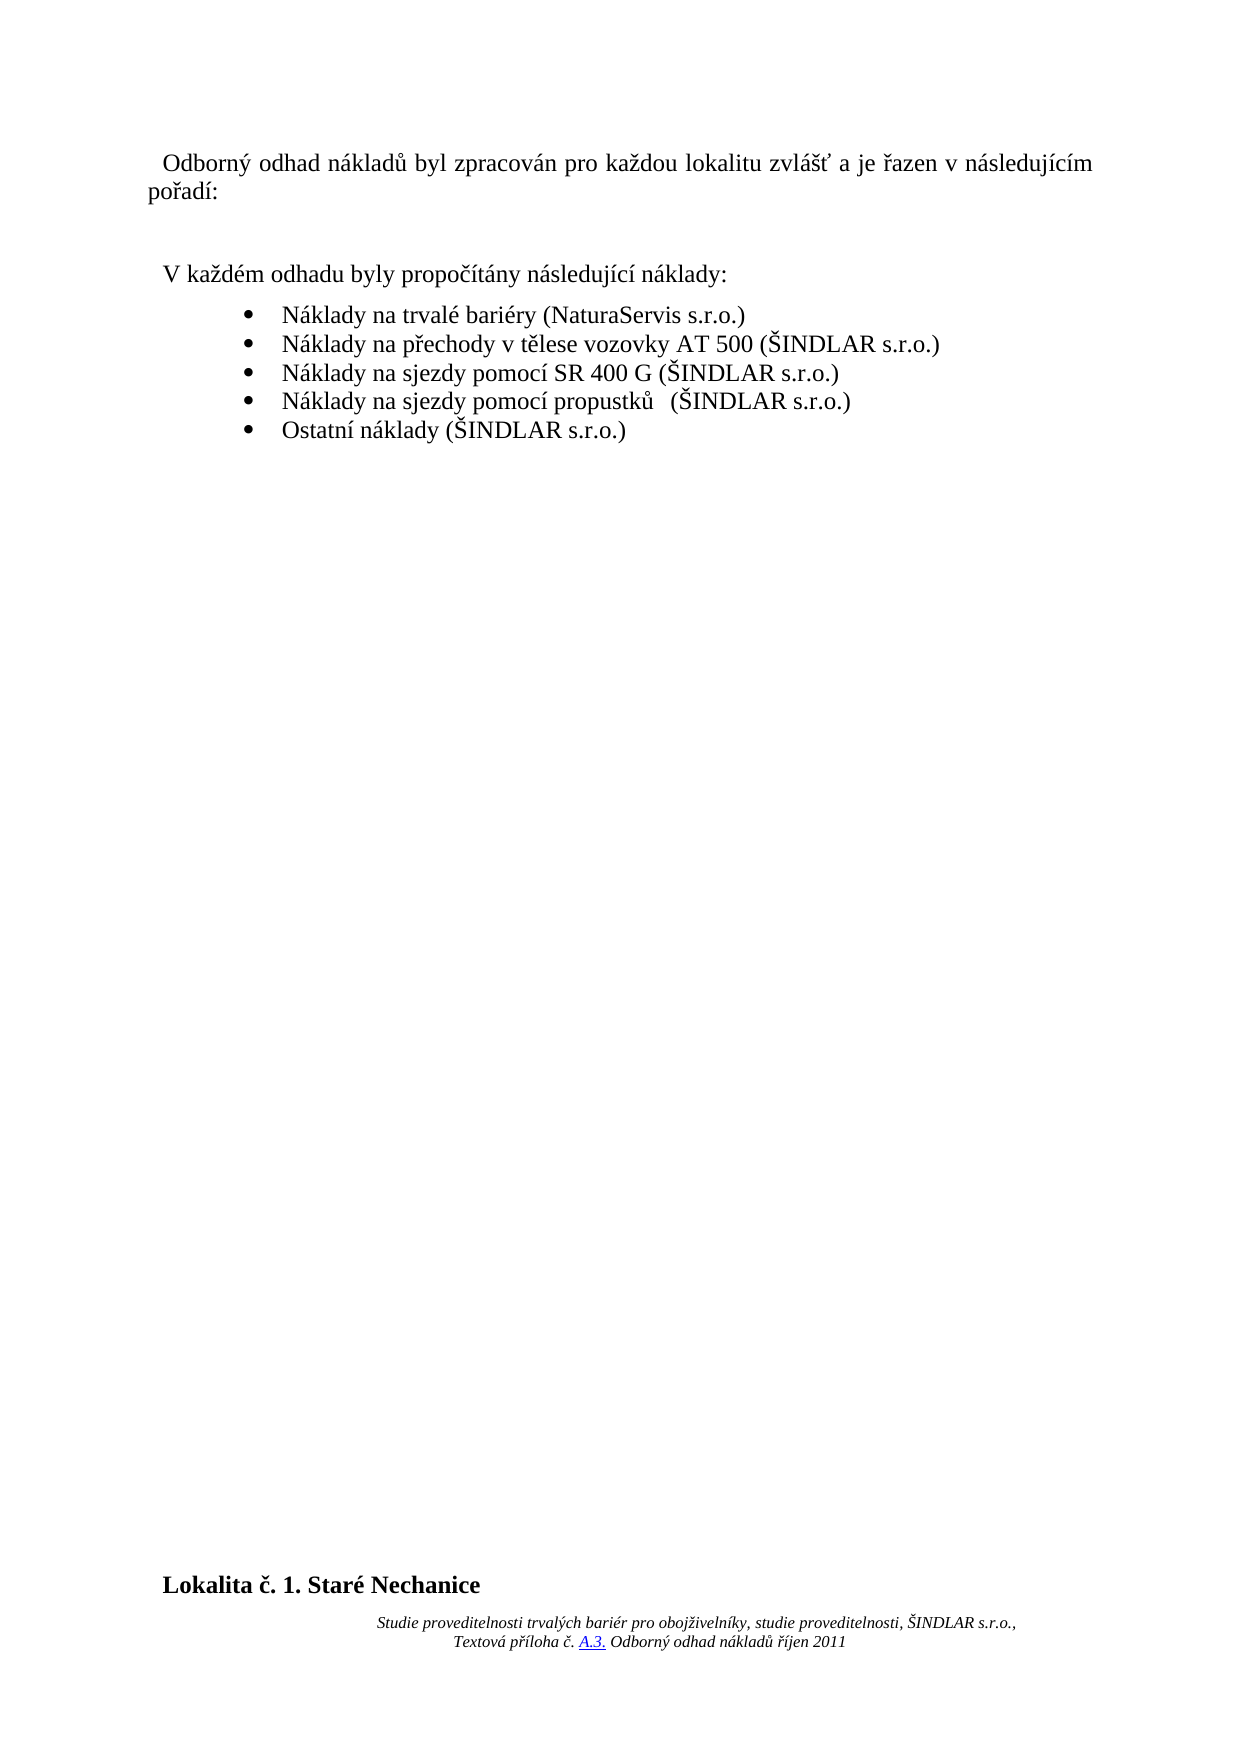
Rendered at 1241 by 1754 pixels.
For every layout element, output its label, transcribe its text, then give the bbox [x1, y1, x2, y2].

list Náklady na sjezdy pomocí propustků (ŠINDLAR s.r.o.) [244, 386, 1093, 415]
text Odborný odhad nákladů byl zpracován pro každou lokalitu zvlášť a je řazen v následujícím pořadí: [148, 148, 1093, 205]
list Náklady na sjezdy pomocí SR 400 G (ŠINDLAR s.r.o.) [244, 358, 1093, 386]
list Ostatní náklady (ŠINDLAR s.r.o.) [244, 415, 1093, 444]
list Náklady na přechody v tělese vozovky AT 500 (ŠINDLAR s.r.o.) [244, 329, 1093, 358]
text Lokalita č. 1. Staré Nechanice [148, 1570, 1093, 1599]
text V každém odhadu byly propočítány následující náklady: [148, 259, 1093, 288]
list Náklady na trvalé bariéry (NaturaServis s.r.o.) [244, 300, 1093, 329]
